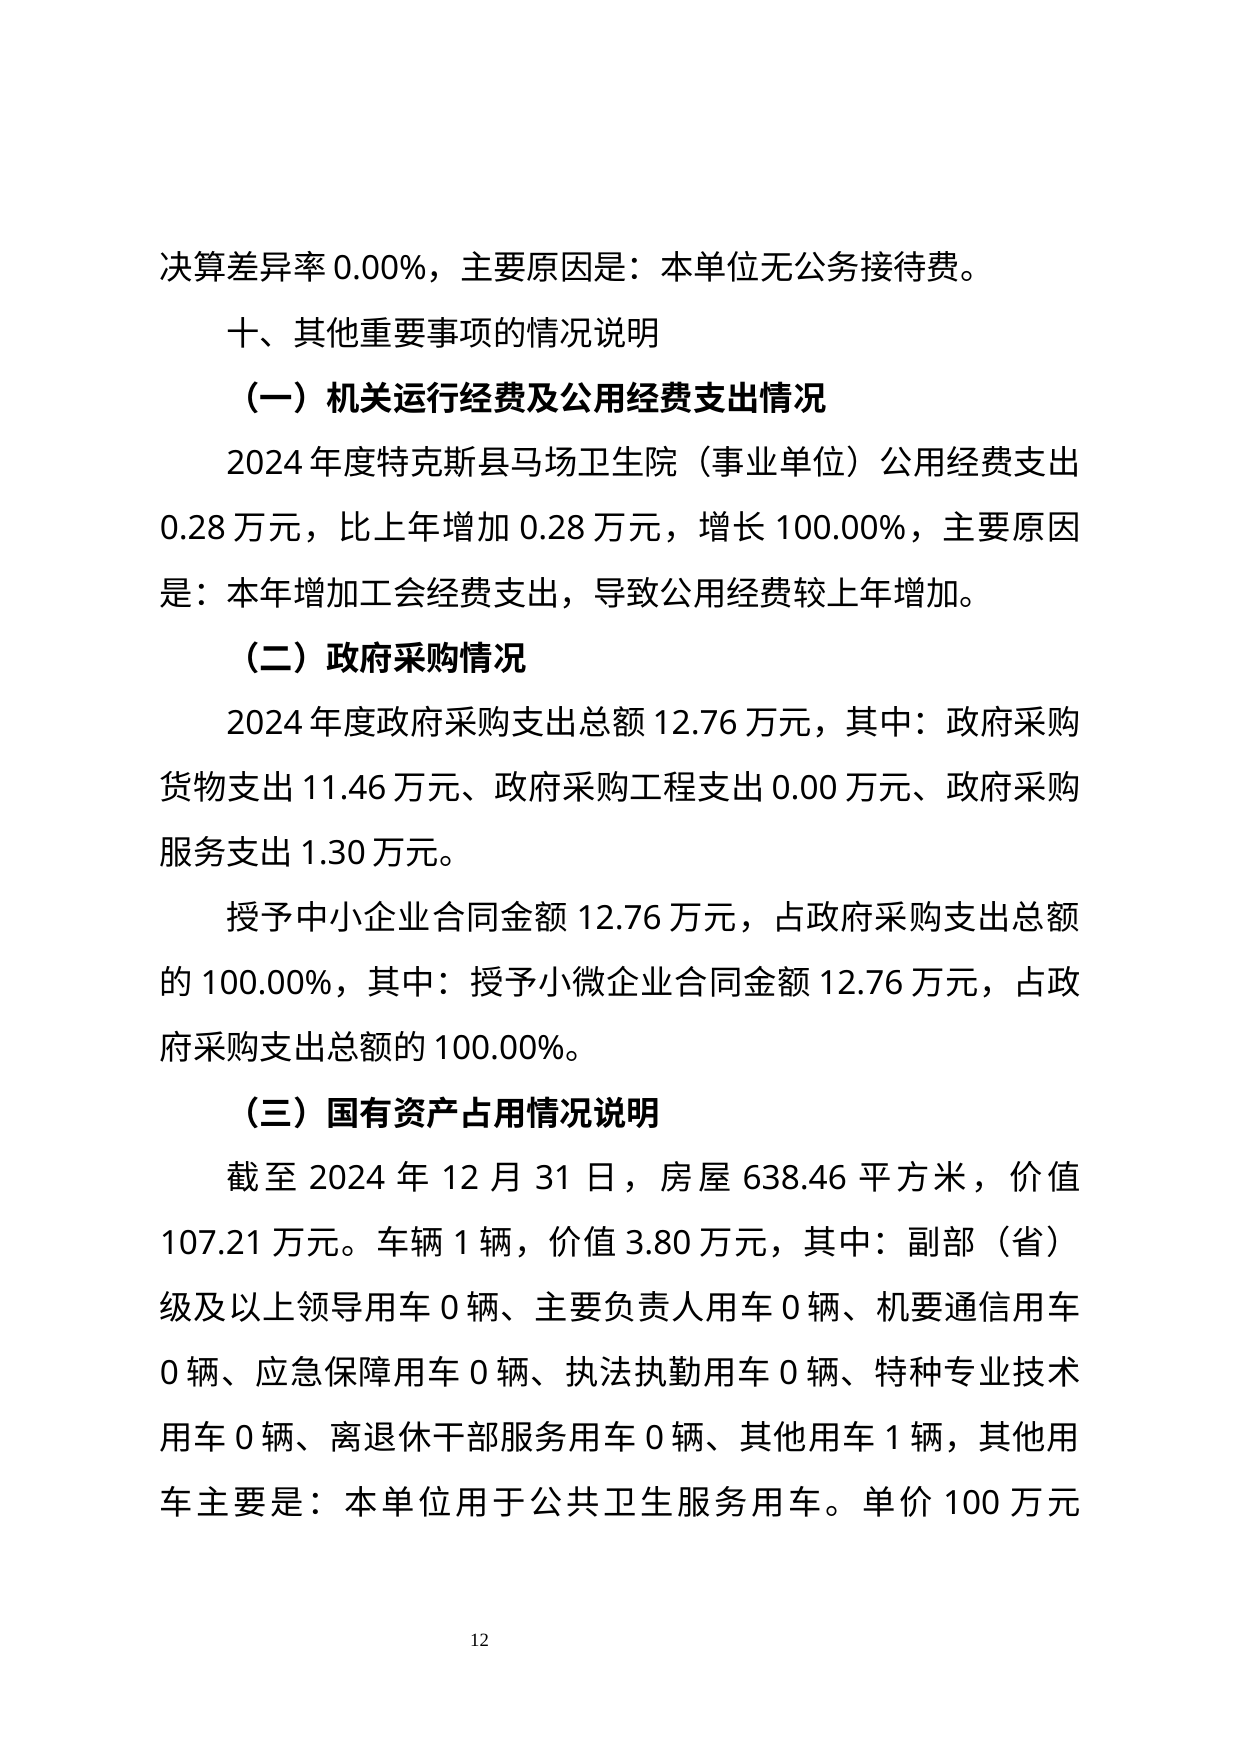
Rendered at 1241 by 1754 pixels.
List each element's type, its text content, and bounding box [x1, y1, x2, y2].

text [159, 1143, 1081, 1533]
text 2024年度政府采购支出总额12.76万元，其中：政府采购货物支出11.46万元、政府采购工程支出0.00万元、政府采购服务支出1.30万元。 [159, 688, 1081, 883]
text 十、其他重要事项的情况说明 [159, 298, 1081, 363]
text 2024年度特克斯县马场卫生院（事业单位）公用经费支出0.28万元，比上年增加0.28万元，增长100.00%，主要原因是：本年增加工会经费支出，导致公用经费较上年增加。 [159, 428, 1081, 623]
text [159, 233, 1081, 298]
text （一）机关运行经费及公用经费支出情况 [159, 363, 1081, 428]
text （二）政府采购情况 [159, 623, 1081, 688]
text 授予中小企业合同金额12.76万元，占政府采购支出总额的100.00%，其中：授予小微企业合同金额12.76万元，占政府采购支出总额的100.00%。 [159, 883, 1081, 1078]
text （三）国有资产占用情况说明 [159, 1078, 1081, 1143]
